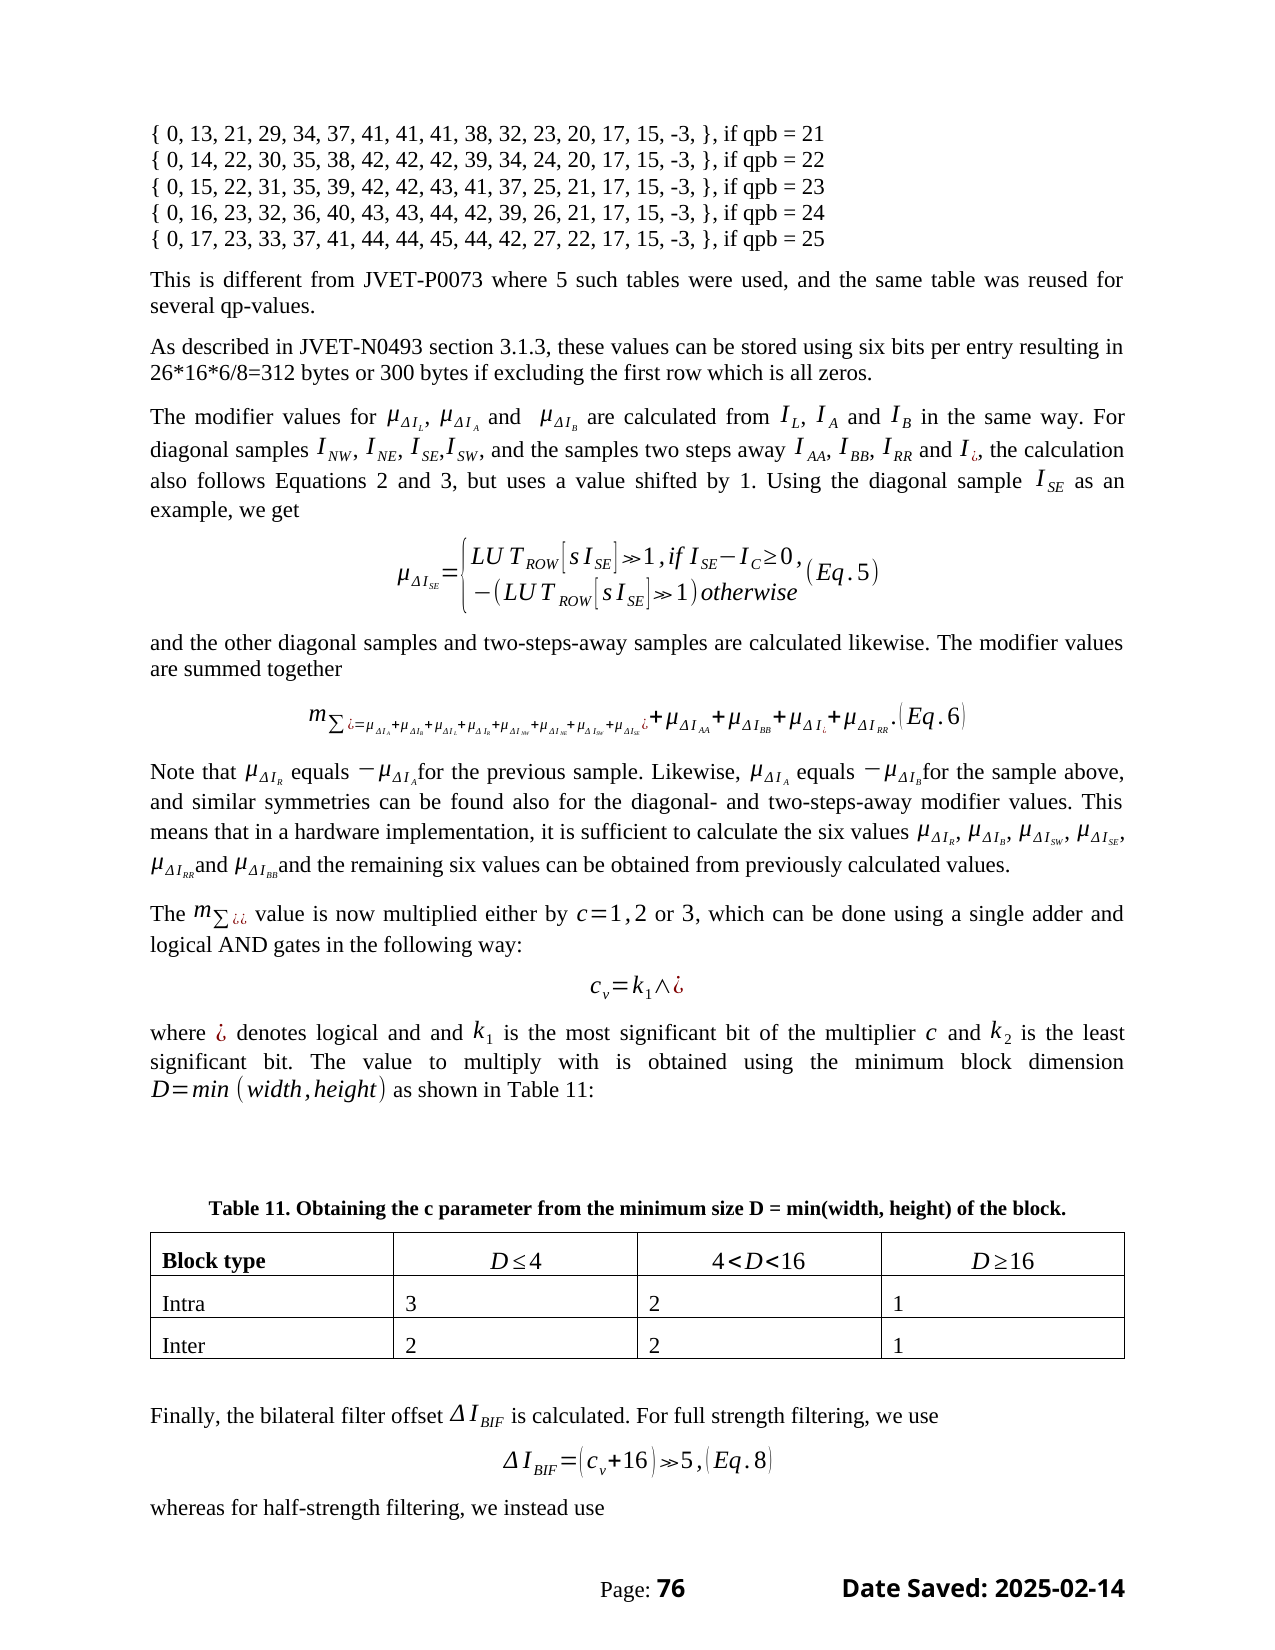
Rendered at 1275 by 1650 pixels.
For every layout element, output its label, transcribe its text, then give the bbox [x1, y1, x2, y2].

table_cell 3 [394, 1276, 637, 1317]
table_header [394, 1233, 637, 1275]
table_cell 2 [638, 1276, 881, 1317]
text This is different from JVET-P0073 where 5 such tables were used, and the same table was reused for several qp-values. [150, 266, 1125, 319]
text Finally, the bilateral filter offset is calculated. For full strength filtering, we use [150, 1373, 1125, 1431]
table_cell 1 [882, 1318, 1124, 1358]
text The modifier values for , and are calculated from , and in the same way. For diagonal samples , , ,, and the samples two steps away , , and , the calculation also follows Equations 2 and 3, but uses a value shifted by 1. Using the diagonal sample as an example, we get [150, 400, 1125, 522]
text The value is now multiplied either by or , which can be done using a single adder and logical AND gates in the following way: [150, 895, 1125, 957]
table_header [638, 1233, 881, 1275]
text whereas for half-strength filtering, we instead use [150, 1494, 1125, 1520]
text Table 11. Obtaining the c parameter from the minimum size D = min(width, height) of the block. [150, 1196, 1125, 1220]
text As described in JVET-N0493 section 3.1.3, these values can be stored using six bits per entry resulting in 26*16*6/8=312 bytes or 300 bytes if excluding the first row which is all zeros. [150, 333, 1125, 386]
text and the other diagonal samples and two-steps-away samples are calculated likewise. The modifier values are summed together [150, 629, 1125, 682]
text Note that equals for the previous sample. Likewise, equals for the sample above, and similar symmetries can be found also for the diagonal- and two-steps-away modifier values. This means that in a hardware implementation, it is sufficient to calculate the six values , , , , and and the remaining six values can be obtained from previously calculated values. [150, 754, 1125, 881]
table_cell Inter [151, 1318, 393, 1358]
table_header [882, 1233, 1124, 1275]
text where denotes logical and and is the most significant bit of the multiplier and is the least significant bit. The value to multiply with is obtained using the minimum block dimension as shown in Table 11: [150, 1017, 1125, 1131]
table_cell 1 [882, 1276, 1124, 1317]
table_cell Intra [151, 1276, 393, 1317]
table_cell 2 [638, 1318, 881, 1358]
table_header Block type [151, 1233, 393, 1275]
table_cell 2 [394, 1318, 637, 1358]
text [150, 120, 1125, 252]
